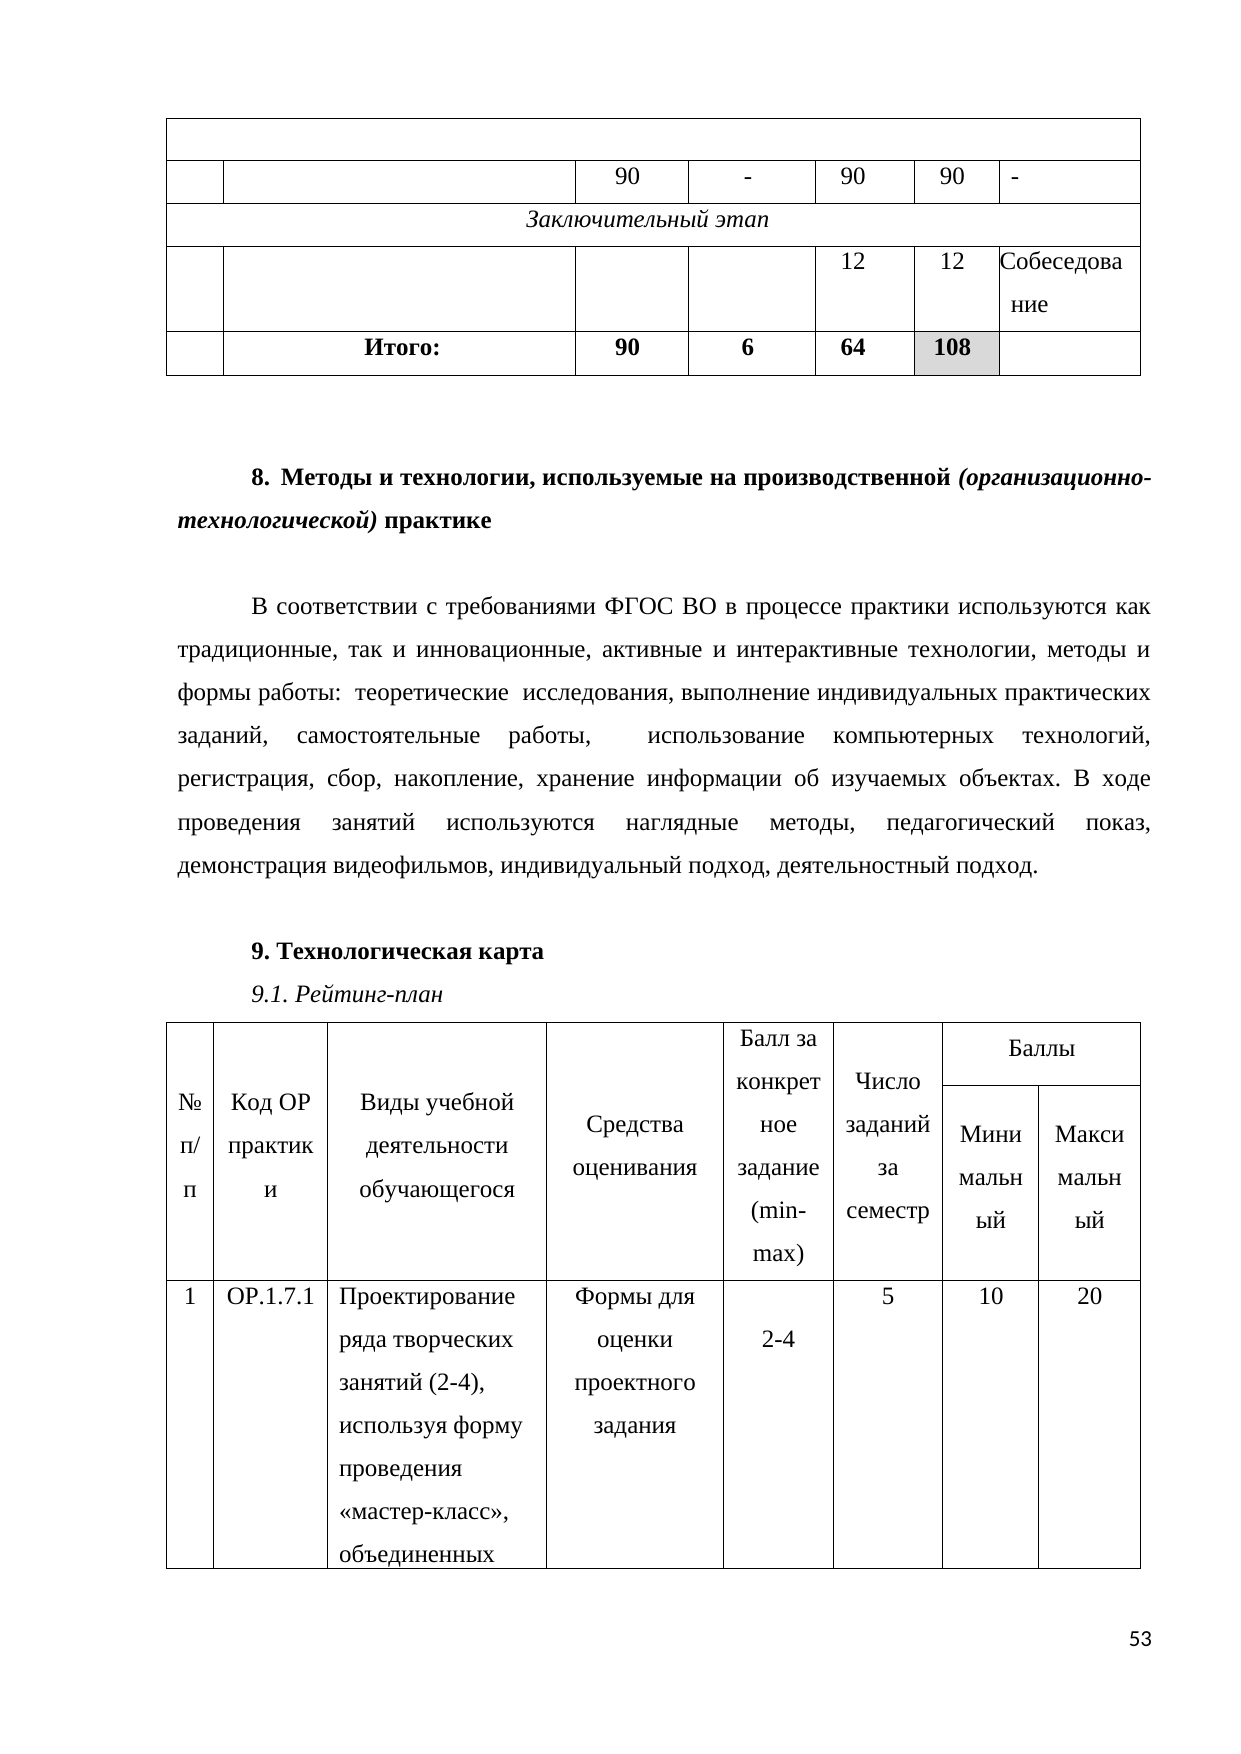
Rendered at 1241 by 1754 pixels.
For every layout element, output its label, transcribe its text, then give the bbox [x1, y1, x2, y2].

table_cell 64 [816, 332, 914, 375]
table_cell Минимальный [943, 1086, 1038, 1280]
table_cell [576, 247, 688, 331]
table_cell 5 [834, 1281, 942, 1568]
table_cell [1000, 332, 1140, 375]
table_cell - [689, 161, 815, 203]
table_header № п/п [167, 1023, 213, 1280]
table_cell [167, 161, 223, 203]
table_cell 12 [915, 247, 999, 331]
table_header Баллы [943, 1023, 1140, 1085]
table_header Балл за конкретное задание (min-max) [724, 1023, 833, 1280]
table_cell 2-4 [724, 1281, 833, 1568]
table_cell 90 [576, 332, 688, 375]
table_cell [167, 332, 223, 375]
table_header Средства оценивания [547, 1023, 723, 1280]
table_cell 1 [167, 1281, 213, 1568]
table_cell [547, 1281, 723, 1568]
list Методы и технологии, используемые на производственной (организационно-технологической) практике [177, 462, 1152, 533]
table_cell Итого: [224, 332, 575, 375]
table_cell [224, 247, 575, 331]
table_cell 90 [576, 161, 688, 203]
table_cell Заключительный этап [167, 204, 1140, 246]
table_cell 108 [915, 332, 999, 375]
table_cell - [1000, 161, 1140, 203]
table_cell 10 [943, 1281, 1038, 1568]
table_cell [167, 247, 223, 331]
table_cell 90 [915, 161, 999, 203]
table_cell 20 [1039, 1281, 1140, 1568]
table_header Число заданий за семестр [834, 1023, 942, 1280]
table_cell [167, 119, 1140, 160]
table_cell 12 [816, 247, 914, 331]
table_cell [224, 161, 575, 203]
text 9.1. Рейтинг-план [177, 979, 1152, 1008]
text 9. Технологическая карта [177, 936, 1152, 965]
table_header Виды учебной деятельности обучающегося [328, 1023, 546, 1280]
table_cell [328, 1281, 546, 1568]
text В соответствии с требованиями ФГОС ВО в процессе практики используются как традиционные, так и инновационные, активные и интерактивные технологии, методы и формы работы: теоретические исследования, выполнение индивидуальных практических заданий, самостоятельные работы, использование компьютерных технологий, регистрация, сбор, накопление, хранение информации об изучаемых объектах. В ходе проведения занятий используются наглядные методы, педагогический показ, демонстрация видеофильмов, индивидуальный подход, деятельностный подход. [177, 591, 1152, 878]
table_cell Собеседование [1000, 247, 1140, 331]
table_cell ОР.1.7.1 [214, 1281, 327, 1568]
table_cell 90 [816, 161, 914, 203]
table_cell 6 [689, 332, 815, 375]
table_cell [689, 247, 815, 331]
table_cell Максимальный [1039, 1086, 1140, 1280]
table_header Код ОР практики [214, 1023, 327, 1280]
